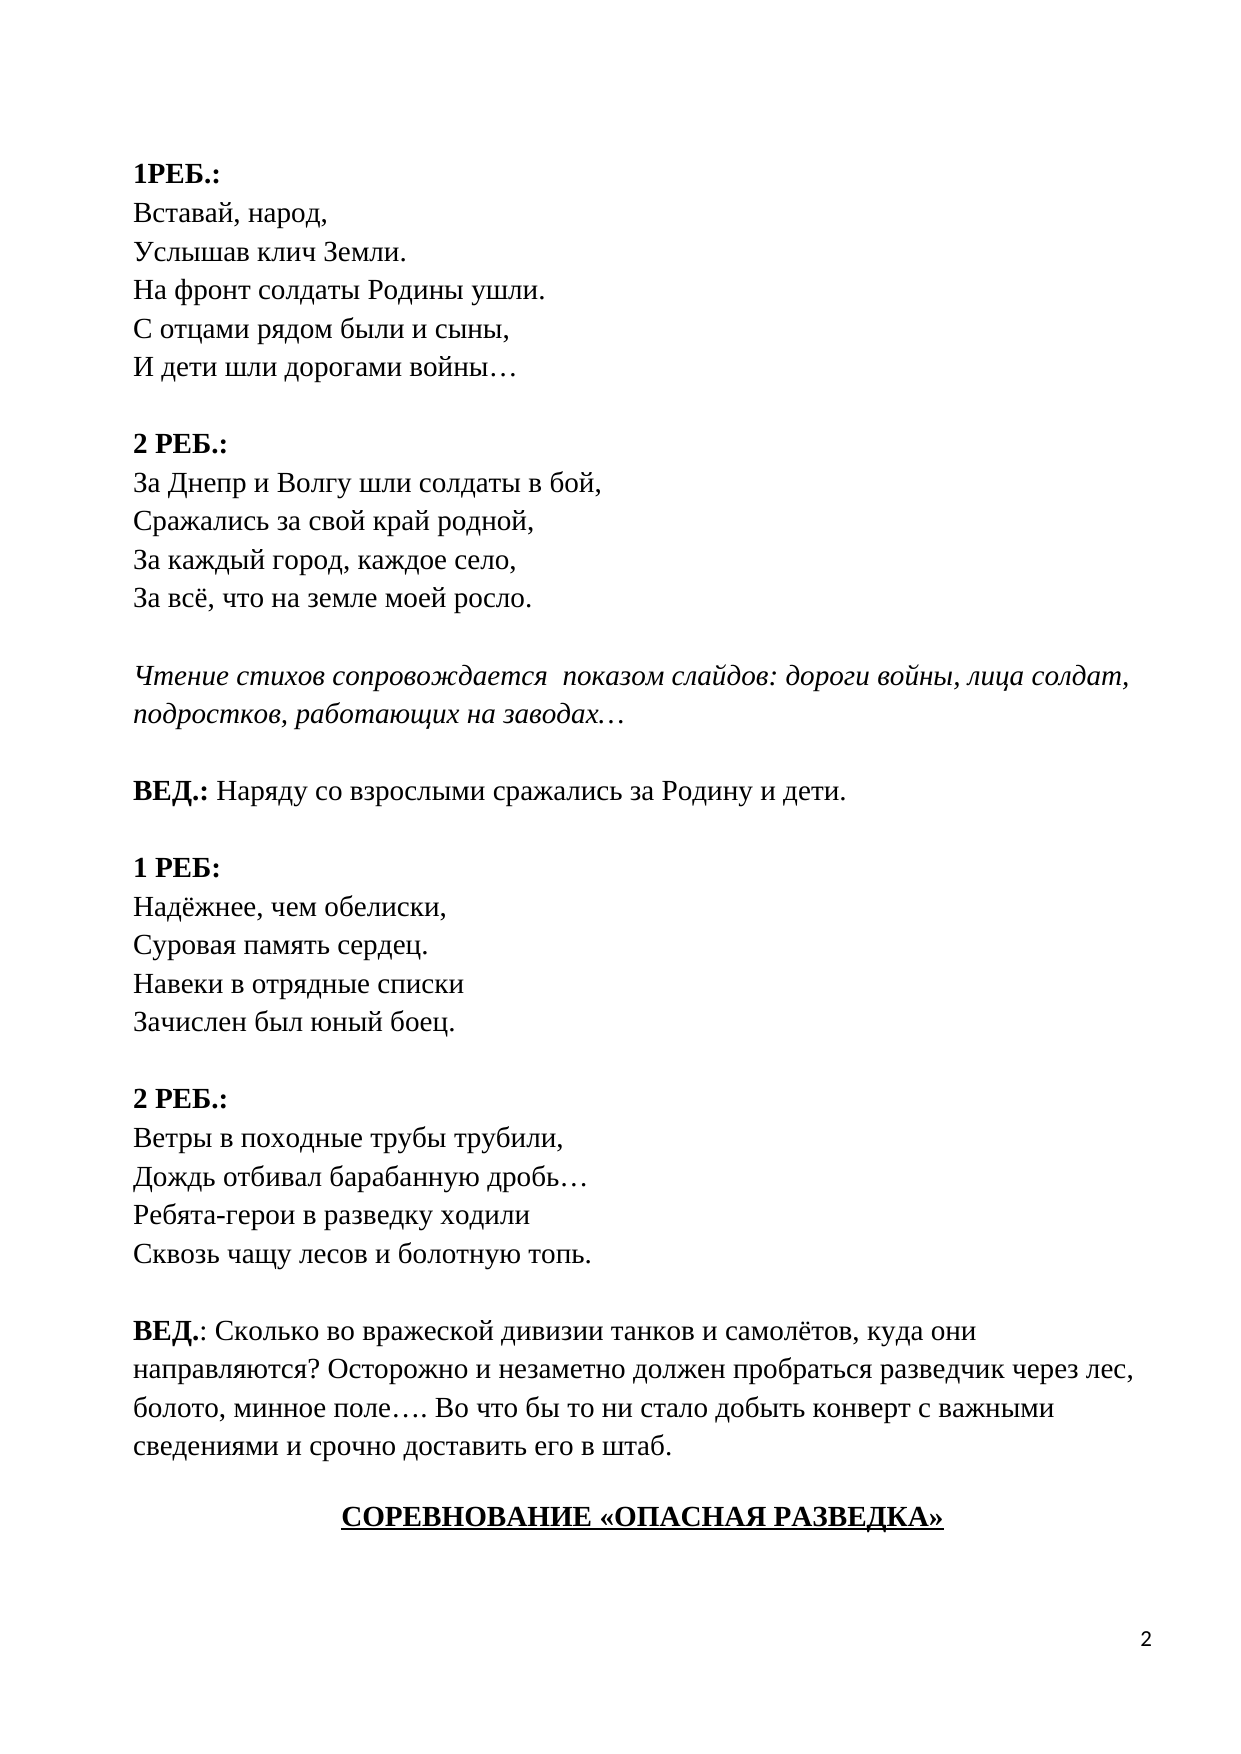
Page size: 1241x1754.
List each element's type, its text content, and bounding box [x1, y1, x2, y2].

text 2 РЕБ.: [133, 1082, 1152, 1115]
text Чтение стихов сопровождается показом слайдов: дороги войны, лица солдат, подростков, работающих на заводах… [133, 658, 1152, 730]
text Навеки в отрядные списки [133, 966, 1152, 999]
text СОРЕВНОВАНИЕ «ОПАСНАЯ РАЗВЕДКА» [133, 1499, 1152, 1533]
text Дождь отбивал барабанную дробь… [133, 1159, 1152, 1192]
text Сквозь чащу лесов и болотную топь. [133, 1236, 1152, 1269]
text 1 РЕБ: [133, 850, 1152, 884]
text Вставай, народ, [133, 195, 1152, 229]
text 2 РЕБ.: [133, 426, 1152, 460]
text Суровая память сердец. [133, 927, 1152, 961]
text Зачислен был юный боец. [133, 1004, 1152, 1038]
text Сражались за свой край родной, [133, 503, 1152, 537]
text За Днепр и Волгу шли солдаты в бой, [133, 465, 1152, 498]
text Услышав клич Земли. [133, 234, 1152, 267]
text За всё, что на земле моей росло. [133, 581, 1152, 614]
text ВЕД.: Сколько во вражеской дивизии танков и самолётов, куда они направляются? Осторожно и незаметно должен пробраться разведчик через лес, болото, минное поле…. Во что бы то ни стало добыть конверт с важными сведениями и срочно доставить его в штаб. [133, 1313, 1152, 1462]
text Ветры в походные трубы трубили, [133, 1120, 1152, 1154]
text ВЕД.: Наряду со взрослыми сражались за Родину и дети. [133, 773, 1152, 807]
text Надёжнее, чем обелиски, [133, 889, 1152, 922]
text За каждый город, каждое село, [133, 542, 1152, 576]
text С отцами рядом были и сыны, [133, 311, 1152, 344]
text И дети шли дорогами войны… [133, 349, 1152, 383]
text 1РЕБ.: [133, 157, 1152, 190]
text На фронт солдаты Родины ушли. [133, 272, 1152, 306]
text Ребята-герои в разведку ходили [133, 1197, 1152, 1231]
